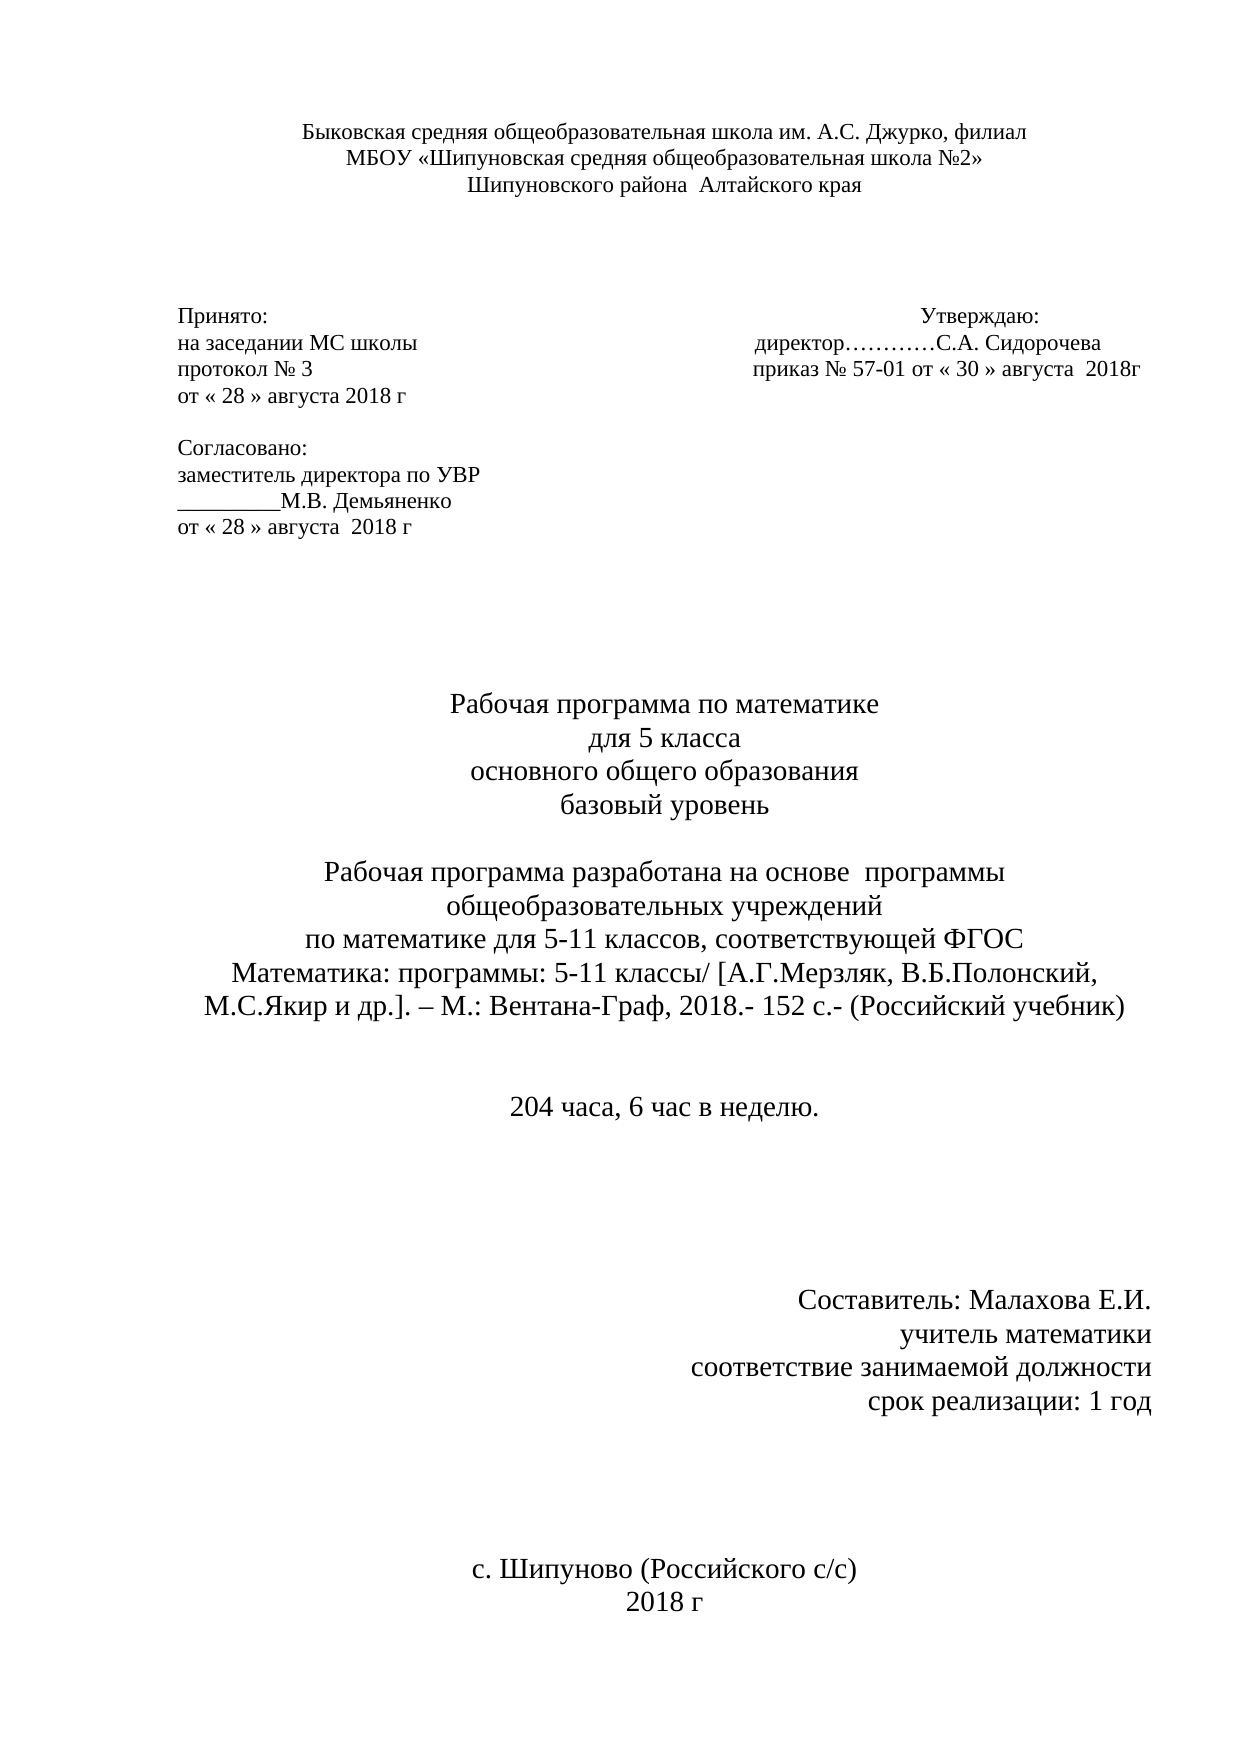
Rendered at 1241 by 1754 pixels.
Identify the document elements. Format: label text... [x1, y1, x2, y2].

text _________М.В. Демьяненко [177, 487, 1152, 513]
text базовый уровень [177, 787, 1152, 821]
text от « 28 » августа 2018 г [177, 513, 1152, 540]
text Рабочая программа разработана на основе программы [177, 854, 1152, 888]
text с. Шипуново (Российского с/с) [177, 1551, 1152, 1584]
text протокол № 3 приказ № 57-01 от « 30 » августа 2018г [177, 355, 1152, 382]
text основного общего образования [177, 753, 1152, 787]
text МБОУ «Шипуновская средняя общеобразовательная школа №2» [177, 144, 1152, 171]
text срок реализации: 1 год [177, 1383, 1152, 1417]
text заместитель директора по УВР [177, 461, 1152, 487]
text 2018 г [177, 1584, 1152, 1618]
text соответствие занимаемой должности [177, 1349, 1152, 1383]
text учитель математики [177, 1316, 1152, 1349]
text 204 часа, 6 час в неделю. [177, 1089, 1152, 1122]
text по математике для 5-11 классов, соответствующей ФГОС [177, 921, 1152, 955]
text Принято: Утверждаю: [177, 303, 1152, 329]
text общеобразовательных учреждений [177, 888, 1152, 921]
text Математика: программы: 5-11 классы/ [А.Г.Мерзляк, В.Б.Полонский, М.С.Якир и др.]. – М.: Вентана-Граф, 2018.- 152 с.- (Российский учебник) [177, 955, 1152, 1022]
text Согласовано: [177, 434, 1152, 461]
text Составитель: Малахова Е.И. [177, 1282, 1152, 1316]
text Быковская средняя общеобразовательная школа им. А.С. Джурко, филиал [177, 118, 1152, 144]
text Шипуновского района Алтайского края [177, 171, 1152, 197]
text от « 28 » августа 2018 г [177, 382, 1152, 408]
text Рабочая программа по математике [177, 686, 1152, 720]
text для 5 класса [177, 720, 1152, 753]
text на заседании МС школы директор…………С.А. Сидорочева [177, 329, 1152, 355]
